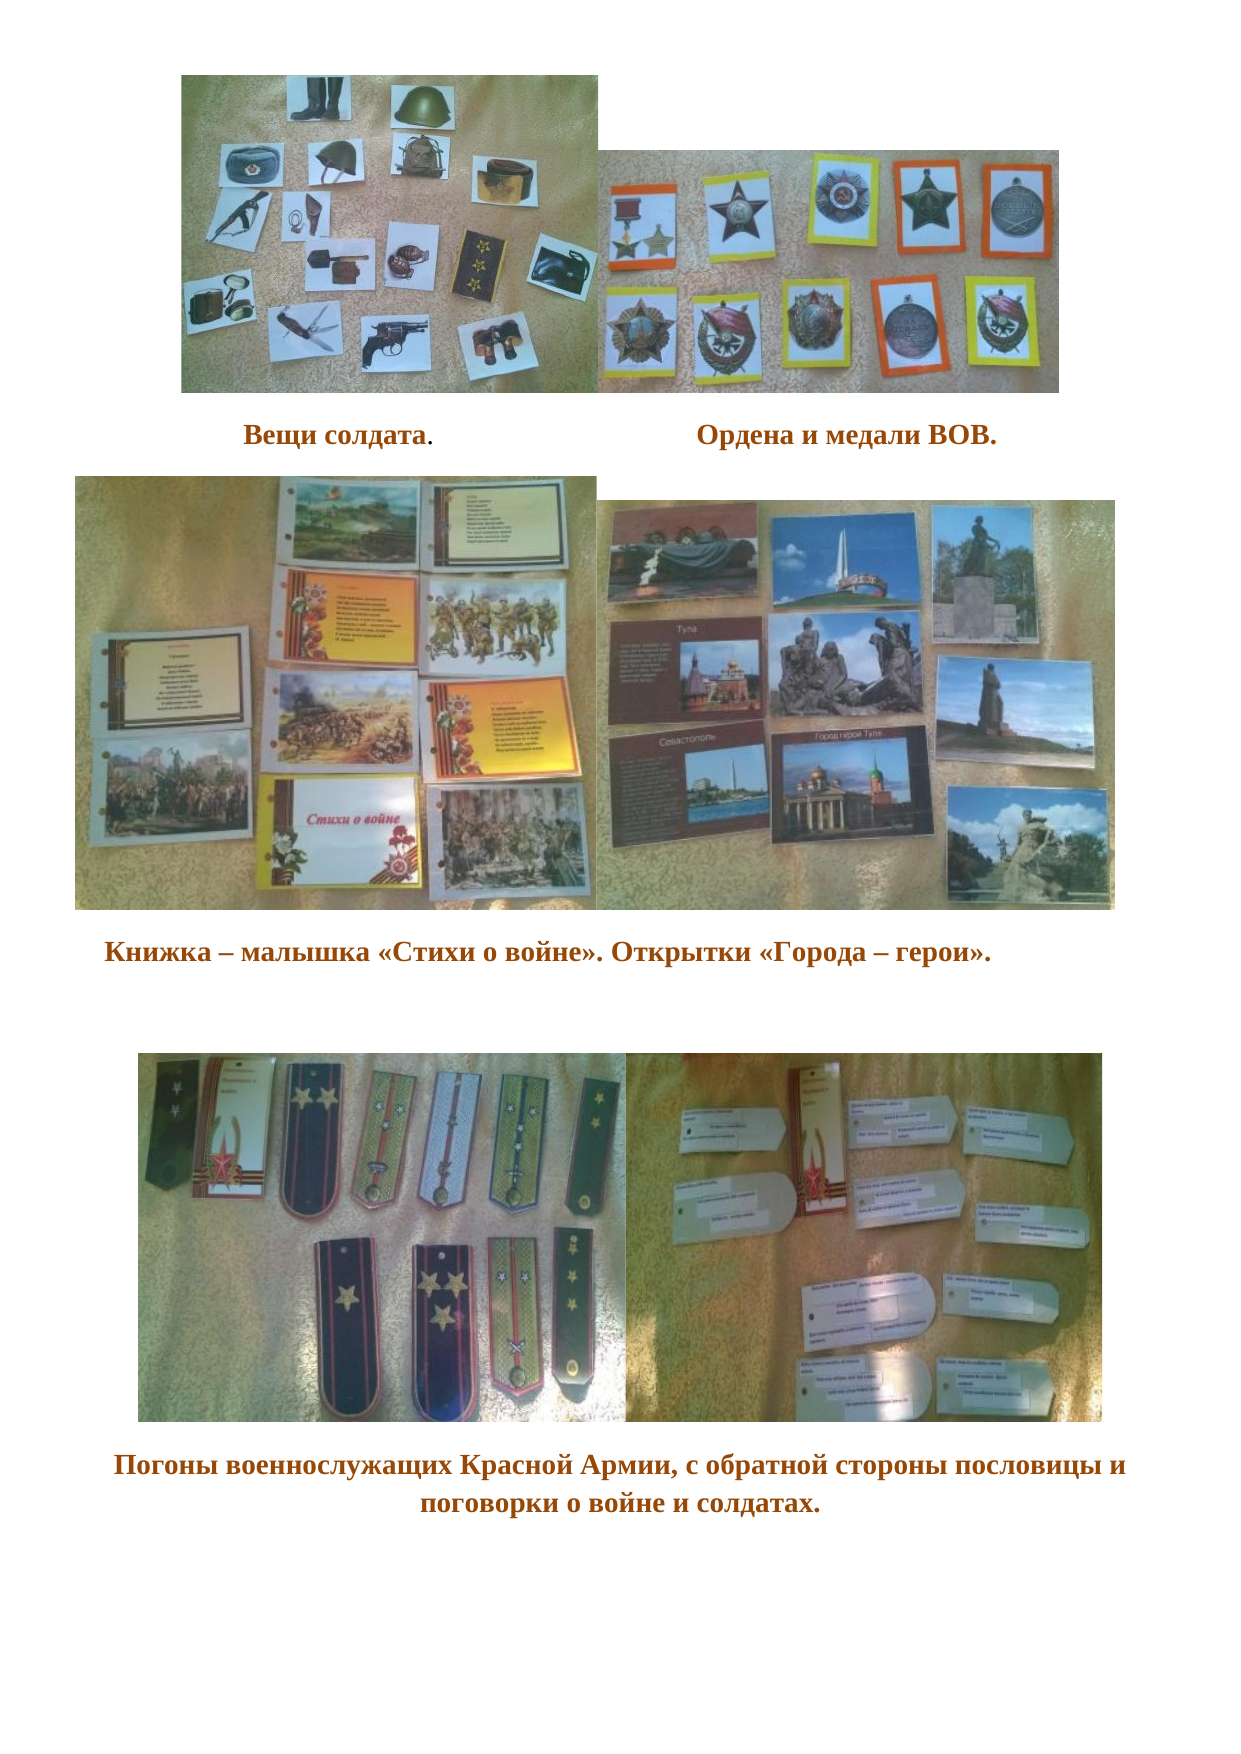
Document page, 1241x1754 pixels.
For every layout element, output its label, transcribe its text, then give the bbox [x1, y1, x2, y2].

picture [75, 476, 1115, 910]
text Погоны военнослужащих Красной Армии, с обратной стороны пословицы и поговорки о войне и солдатах. [75, 1447, 1165, 1519]
text Вещи солдата. Ордена и медали ВОВ. [75, 417, 1165, 451]
picture [181, 75, 1059, 393]
text Книжка – малышка «Стихи о войне». Открытки «Города – герои». [75, 934, 1165, 968]
picture [138, 1053, 1103, 1422]
